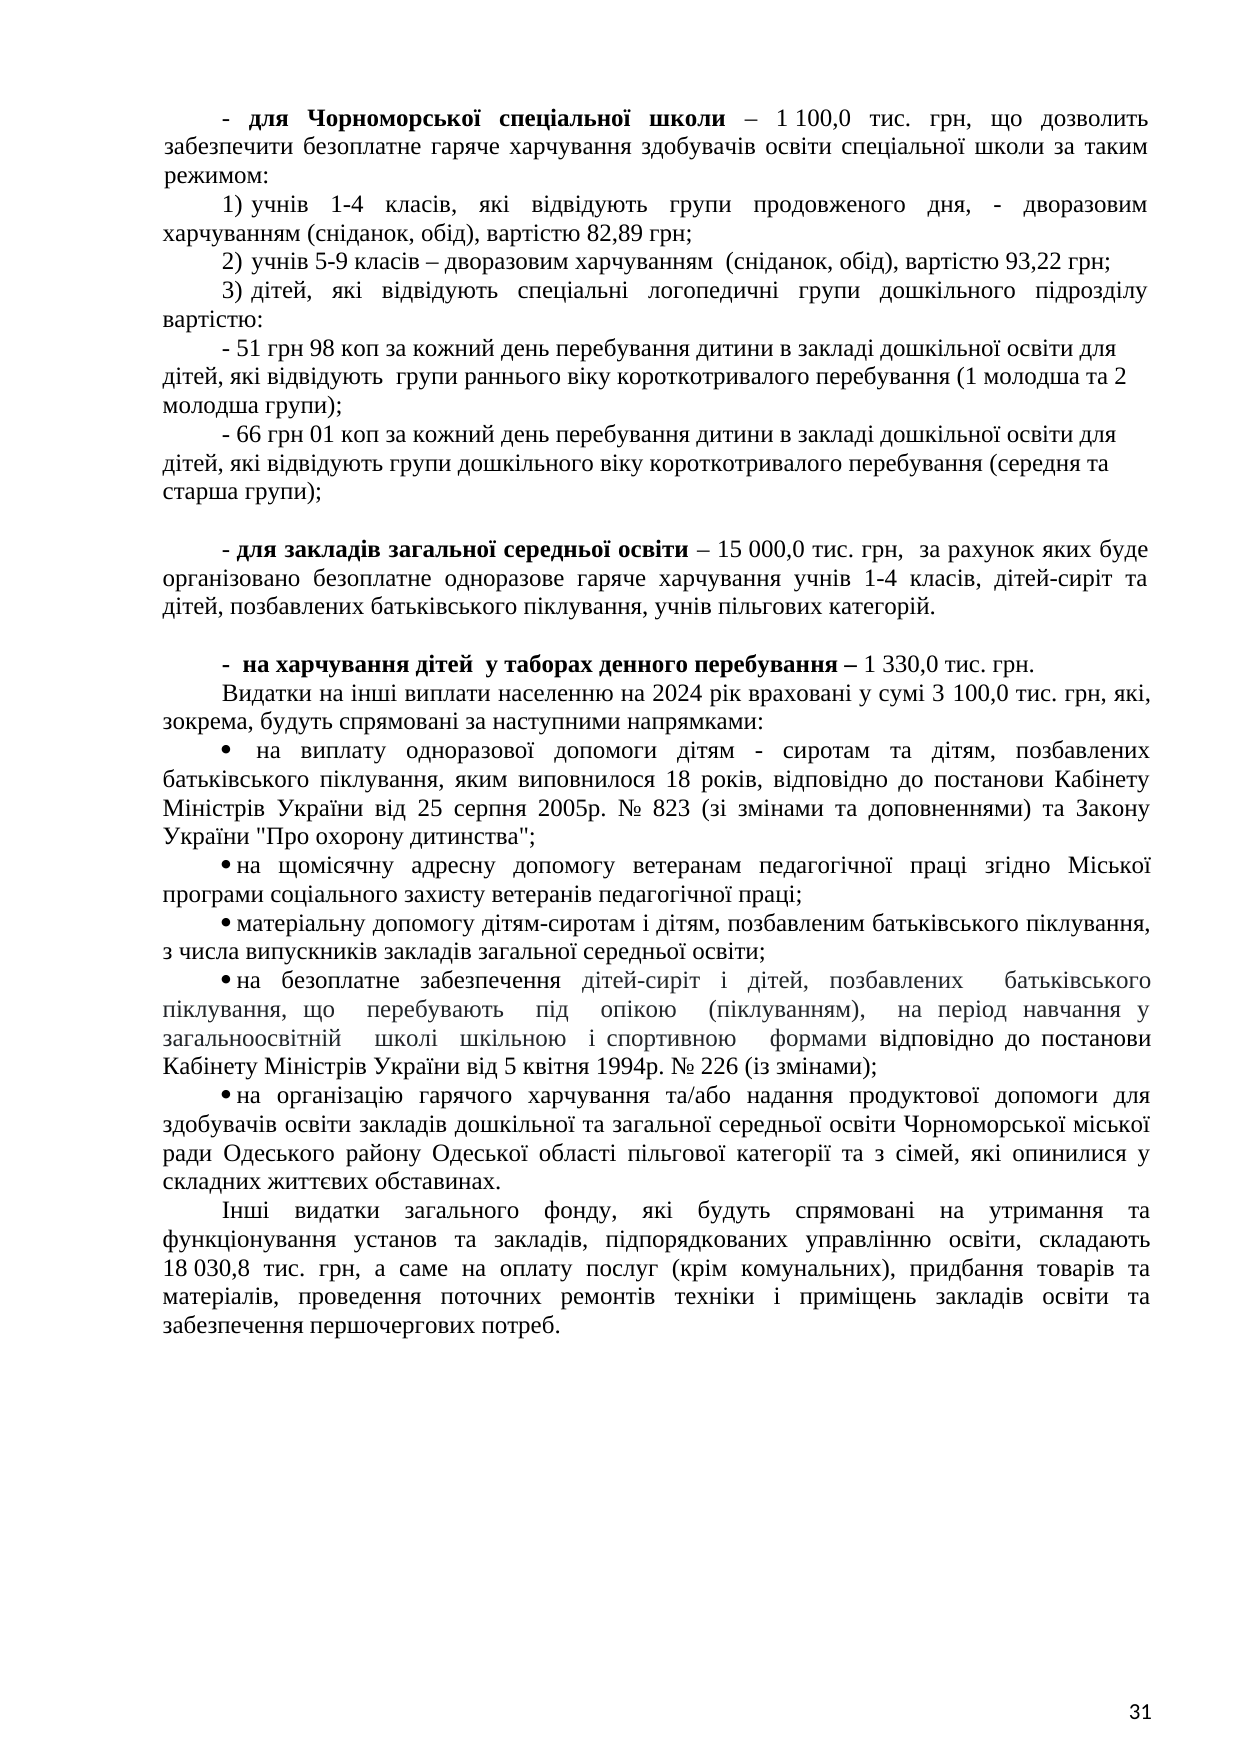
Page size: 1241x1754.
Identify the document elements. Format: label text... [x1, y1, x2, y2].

list на безоплатне забезпечення дітей-сиріт і дітей, позбавлених батьківського піклування, що перебувають під опікою (піклуванням), на період навчання у загальноосвітній школі шкільною і спортивною формами відповідно до постанови Кабінету Міністрів України від 5 квітня 1994р. № 226 (із змінами); [162, 1017, 1152, 1080]
text - для Чорноморської спеціальної школи – 1 100,0 тис. грн, що дозволить забезпечити безоплатне гаряче харчування здобувачів освіти спеціальної школи за таким режимом: [164, 103, 1149, 189]
text Інші видатки загального фонду, які будуть спрямовані на утримання та функціонування установ та закладів, підпорядкованих управлінню освіти, складають 18 030,8 тис. грн, а саме на оплату послуг (крім комунальних), придбання товарів та матеріалів, проведення поточних ремонтів техніки і приміщень закладів освіти та забезпечення першочергових потреб. [162, 1195, 1151, 1339]
list на щомісячну адресну допомогу ветеранам педагогічної праці згідно Міської програми соціального захисту ветеранів педагогічної праці; [162, 850, 1152, 908]
text Видатки на інші виплати населенню на 2024 рік враховані у сумі 3 100,0 тис. грн, які, зокрема, будуть спрямовані за наступними напрямками: [162, 678, 1151, 735]
list на організацію гарячого харчування та/або надання продуктової допомоги для здобувачів освіти закладів дошкільної та загальної середньої освіти Чорноморської міської ради Одеського району Одеської області пільгової категорії та з сімей, які опинилися у складних життєвих обставинах. [162, 1080, 1152, 1195]
text - 51 грн 98 коп за кожний день перебування дитини в закладі дошкільної освіти для дітей, які відвідують групи раннього віку короткотривалого перебування (1 молодша та 2 молодша групи); [162, 333, 1152, 419]
text - для закладів загальної середньої освіти – 15 000,0 тис. грн, за рахунок яких буде організовано безоплатне одноразове гаряче харчування учнів 1-4 класів, дітей-сиріт та дітей, позбавлених батьківського піклування, учнів пільгових категорій. [162, 534, 1149, 620]
list на безоплатне забезпечення дітей-сиріт і дітей, позбавлених батьківського піклування, що перебувають під опікою (піклуванням), на період навчання у загальноосвітній школі шкільною і спортивною формами відповідно до постанови Кабінету Міністрів України від 5 квітня 1994р. № 226 (із змінами); [162, 965, 582, 1016]
list на виплату одноразової допомоги дітям - сиротам та дітям, позбавлених батьківського піклування, яким виповнилося 18 років, відповідно до постанови Кабінету Міністрів України від 25 серпня 2005р. № 823 (зі змінами та доповненнями) та Закону України "Про охорону дитинства"; [162, 735, 1151, 850]
list учнів 5-9 класів – дворазовим харчуванням (сніданок, обід), вартістю 93,22 грн; [162, 246, 1149, 275]
list учнів 1-4 класів, які відвідують групи продовженого дня, - дворазовим харчуванням (сніданок, обід), вартістю 82,89 грн; [162, 189, 1149, 246]
list дітей, які відвідують спеціальні логопедичні групи дошкільного підрозділу вартістю: [162, 275, 1149, 333]
list матеріальну допомогу дітям-сиротам і дітям, позбавленим батьківського піклування, з числа випускників закладів загальної середньої освіти; [162, 908, 1152, 965]
text - 66 грн 01 коп за кожний день перебування дитини в закладі дошкільної освіти для дітей, які відвідують групи дошкільного віку короткотривалого перебування (середня та старша групи); [162, 419, 1152, 505]
text - на харчування дітей у таборах денного перебування – 1 330,0 тис. грн. [164, 649, 1149, 678]
